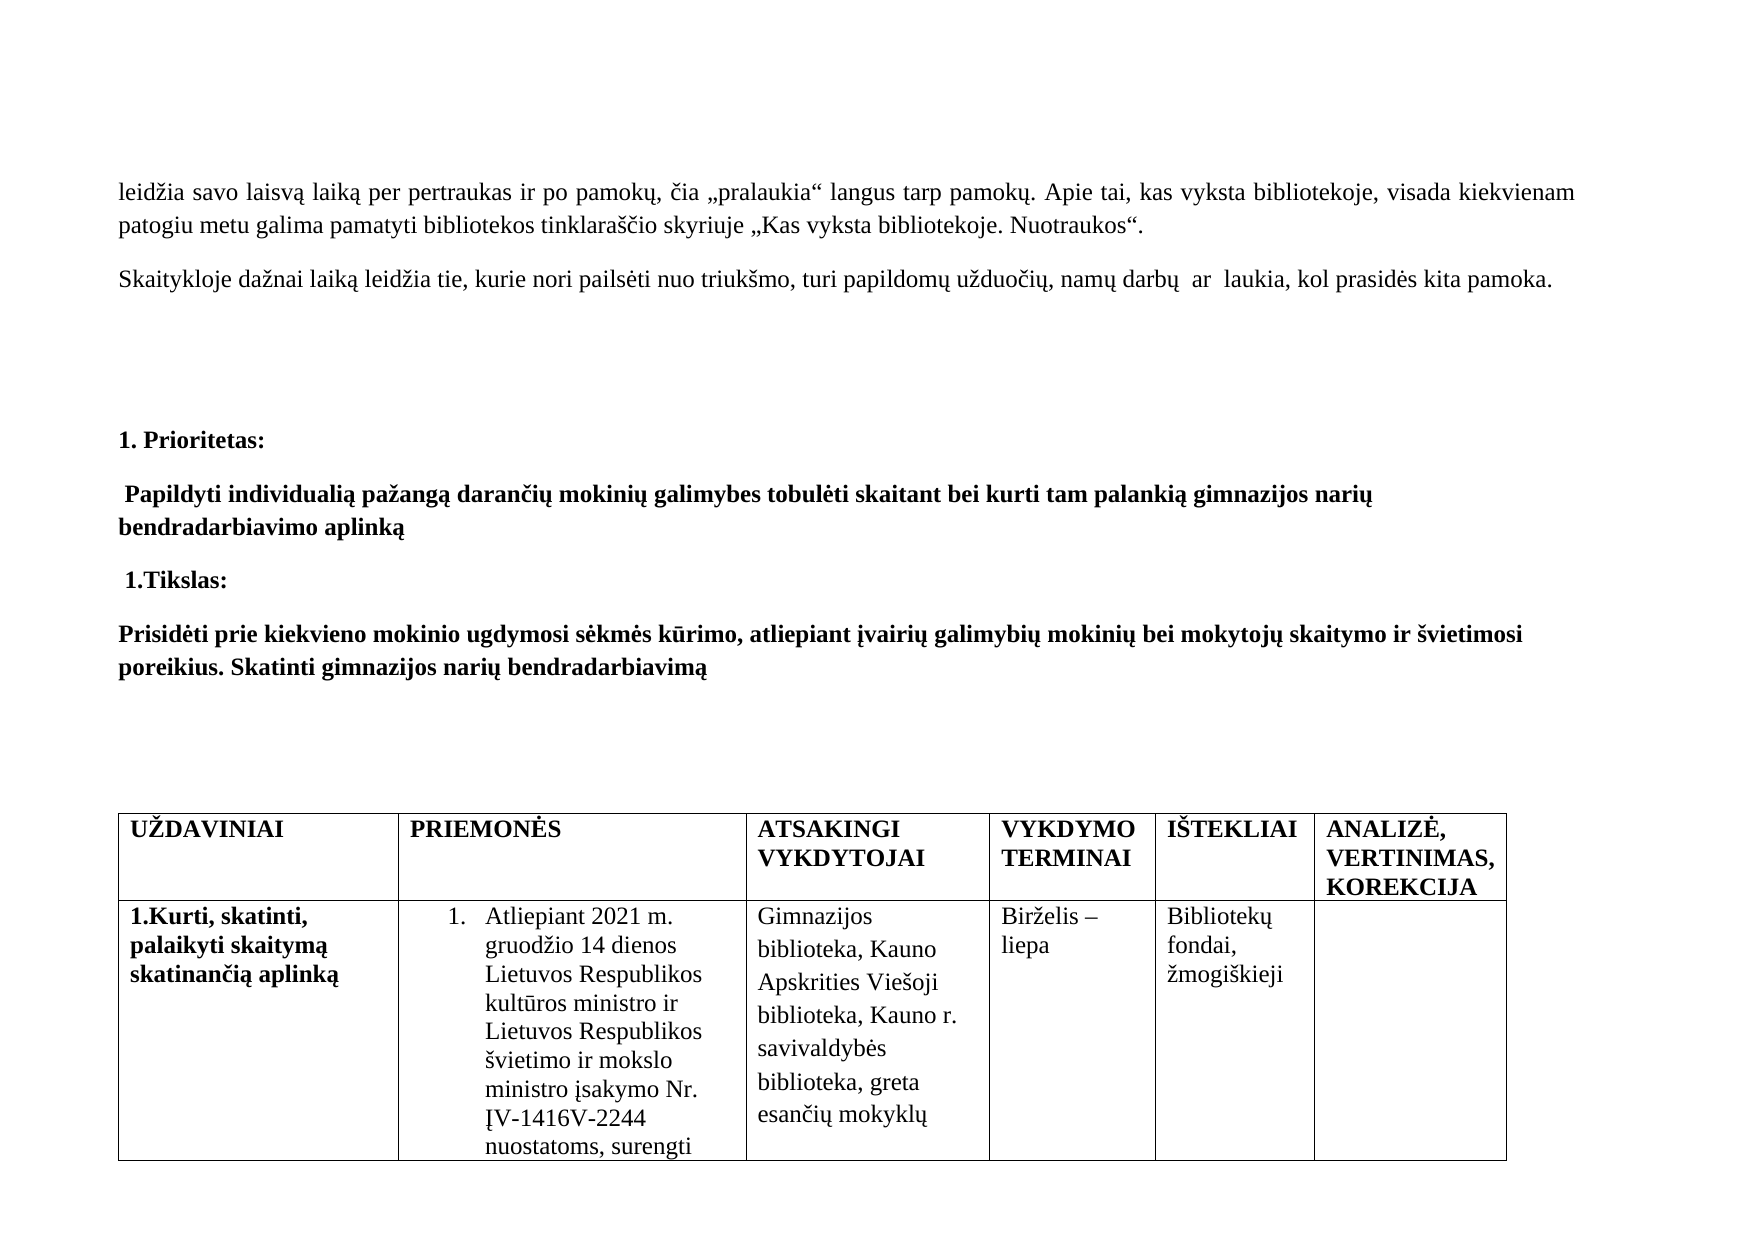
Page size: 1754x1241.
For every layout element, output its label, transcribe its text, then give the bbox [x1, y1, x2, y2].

text Papildyti individualią pažangą darančių mokinių galimybes tobulėti skaitant bei kurti tam palankią gimnazijos narių bendradarbiavimo aplinką [118, 479, 1577, 540]
table_header ATSAKINGI VYKDYTOJAI [747, 814, 989, 900]
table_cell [747, 901, 989, 1160]
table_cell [1156, 901, 1314, 1160]
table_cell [990, 901, 1155, 1160]
text 1.Tikslas: [118, 566, 1577, 594]
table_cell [119, 901, 398, 1160]
table_header ANALIZĖ, VERTINIMAS, KOREKCIJA [1315, 814, 1506, 900]
table_header IŠTEKLIAI [1156, 814, 1314, 900]
table_header UŽDAVINIAI [119, 814, 398, 900]
text Prisidėti prie kiekvieno mokinio ugdymosi sėkmės kūrimo, atliepiant įvairių galimybių mokinių bei mokytojų skaitymo ir švietimosi poreikius. Skatinti gimnazijos narių bendradarbiavimą [118, 619, 1577, 681]
table_header PRIEMONĖS [399, 814, 746, 900]
table_header VYKDYMO TERMINAI [990, 814, 1155, 900]
text Skaitykloje dažnai laiką leidžia tie, kurie nori pailsėti nuo triukšmo, turi papildomų užduočių, namų darbų ar laukia, kol prasidės kita pamoka. [118, 264, 1577, 293]
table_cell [399, 901, 746, 1160]
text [118, 177, 1577, 239]
table_cell [1315, 901, 1506, 1160]
text 1. Prioritetas: [118, 425, 1577, 453]
